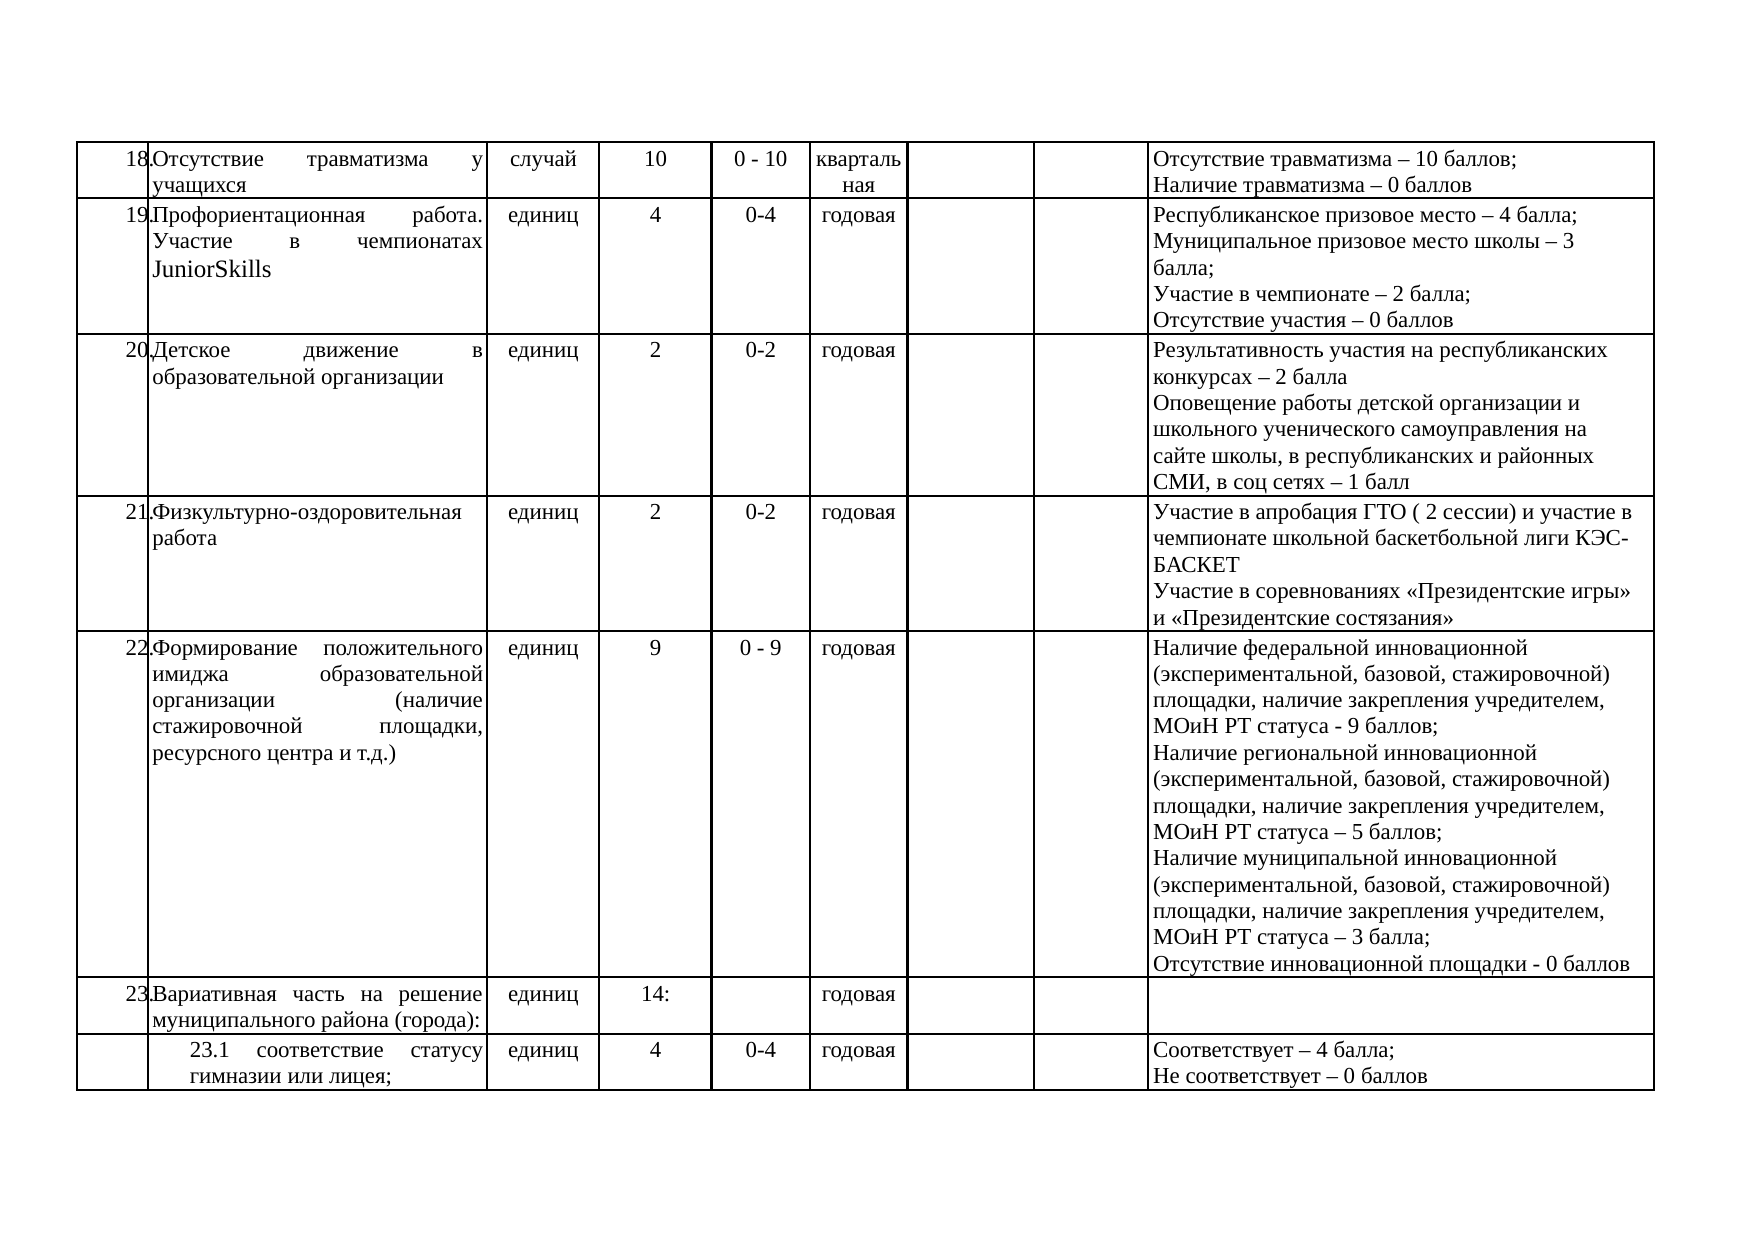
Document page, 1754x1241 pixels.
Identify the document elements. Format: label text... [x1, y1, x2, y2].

table_cell 0-4 [713, 1035, 809, 1089]
table_cell [909, 632, 1033, 976]
table_cell [909, 335, 1033, 494]
table_cell [909, 978, 1033, 1032]
table_cell Профориентационная работа. Участие в чемпионатах JuniorSkills [149, 199, 486, 333]
table_cell 2 [600, 335, 710, 494]
table_cell 4 [600, 1035, 710, 1089]
table_cell [1149, 978, 1653, 1032]
table_cell Республиканское призовое место – 4 балла; Муниципальное призовое место школы – 3 балла; Участие в чемпионате – 2 балла; Отсутствие участия – 0 баллов [1149, 199, 1653, 333]
table_cell [78, 632, 147, 976]
table_cell [1035, 1035, 1147, 1089]
table_cell [713, 978, 809, 1032]
table_cell Детское движение в образовательной организации [149, 335, 486, 494]
table_cell [78, 1035, 147, 1089]
table_cell годовая [811, 1035, 906, 1089]
table_cell Отсутствие травматизма – 10 баллов; Наличие травматизма – 0 баллов [1149, 143, 1653, 197]
table_cell Результативность участия на республиканских конкурсах – 2 балла Оповещение работы детской организации и школьного ученического самоуправления на сайте школы, в республиканских и районных СМИ, в соц сетях – 1 балл [1149, 335, 1653, 494]
table_cell единиц [488, 978, 598, 1032]
table_cell 0 - 9 [713, 632, 809, 976]
table_cell единиц [488, 199, 598, 333]
table_cell годовая [811, 199, 906, 333]
table_cell 0 - 10 [713, 143, 809, 197]
table_cell [1035, 335, 1147, 494]
table_cell годовая [811, 978, 906, 1032]
table_cell Отсутствие травматизма у учащихся [149, 143, 486, 197]
table_cell [909, 497, 1033, 630]
table_cell единиц [488, 497, 598, 630]
table_cell Соответствует – 4 балла; Не соответствует – 0 баллов [1149, 1035, 1653, 1089]
table_cell квартальная [811, 143, 906, 197]
table_cell 0-2 [713, 497, 809, 630]
table_cell единиц [488, 1035, 598, 1089]
table_cell годовая [811, 632, 906, 976]
table_cell [909, 1035, 1033, 1089]
table_cell [1035, 199, 1147, 333]
table_cell Формирование положительного имиджа образовательной организации (наличие стажировочной площадки, ресурсного центра и т.д.) [149, 632, 486, 976]
table_cell годовая [811, 335, 906, 494]
table_cell Наличие федеральной инновационной (экспериментальной, базовой, стажировочной) площадки, наличие закрепления учредителем, МОиН РТ статуса - 9 баллов; Наличие региональной инновационной (экспериментальной, базовой, стажировочной) площадки, наличие закрепления учредителем, МОиН РТ статуса – 5 баллов; Наличие муниципальной инновационной (экспериментальной, базовой, стажировочной) площадки, наличие закрепления учредителем, МОиН РТ статуса – 3 балла; Отсутствие инновационной площадки - 0 баллов [1149, 632, 1653, 976]
table_cell [1035, 497, 1147, 630]
table_cell [78, 335, 147, 494]
table_cell [1035, 978, 1147, 1032]
table_cell [1035, 632, 1147, 976]
table_cell единиц [488, 335, 598, 494]
table_cell 9 [600, 632, 710, 976]
table_cell [78, 199, 147, 333]
table_cell 10 [600, 143, 710, 197]
table_cell Вариативная часть на решение муниципального района (города): [149, 978, 486, 1032]
table_cell [909, 143, 1033, 197]
table_cell случай [488, 143, 598, 197]
table_cell Участие в апробация ГТО ( 2 сессии) и участие в чемпионате школьной баскетбольной лиги КЭС-БАСКЕТ Участие в соревнованиях «Президентские игры» и «Президентские состязания» [1149, 497, 1653, 630]
table_cell Физкультурно-оздоровительная работа [149, 497, 486, 630]
table_cell 2 [600, 497, 710, 630]
table_cell 0-4 [713, 199, 809, 333]
table_cell 23.1 соответствие статусу гимназии или лицея; [149, 1035, 486, 1089]
table_cell [78, 497, 147, 630]
table_cell [78, 143, 147, 197]
table_cell [909, 199, 1033, 333]
table_cell [1035, 143, 1147, 197]
table_cell 4 [600, 199, 710, 333]
table_cell 14: [600, 978, 710, 1032]
table_cell [78, 978, 147, 1032]
table_cell единиц [488, 632, 598, 976]
table_cell 0-2 [713, 335, 809, 494]
table_cell годовая [811, 497, 906, 630]
